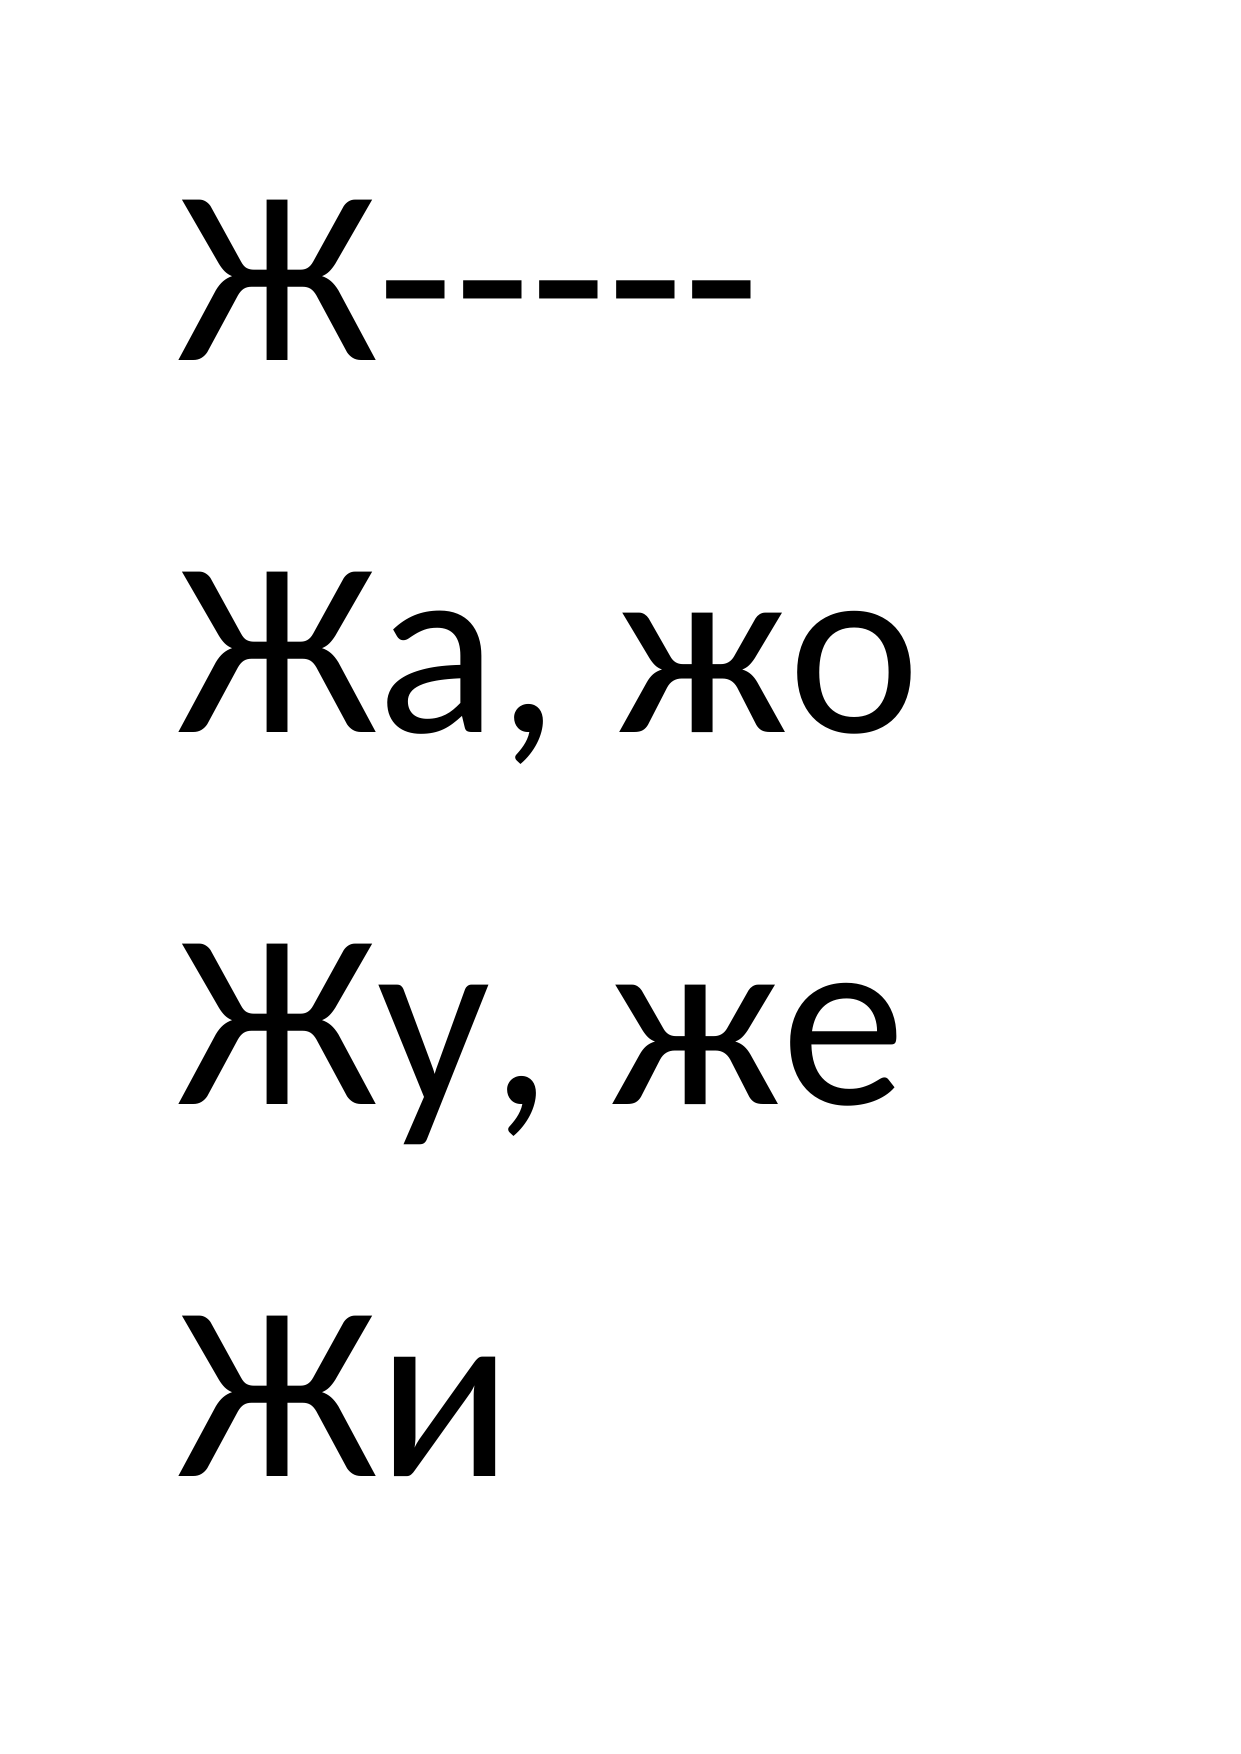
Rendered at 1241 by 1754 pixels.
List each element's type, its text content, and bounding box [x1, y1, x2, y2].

text Ж----- [177, 118, 1152, 423]
text Жу, же [177, 862, 1152, 1167]
text Жа, жо [177, 490, 1152, 795]
text Жи [177, 1233, 1152, 1539]
